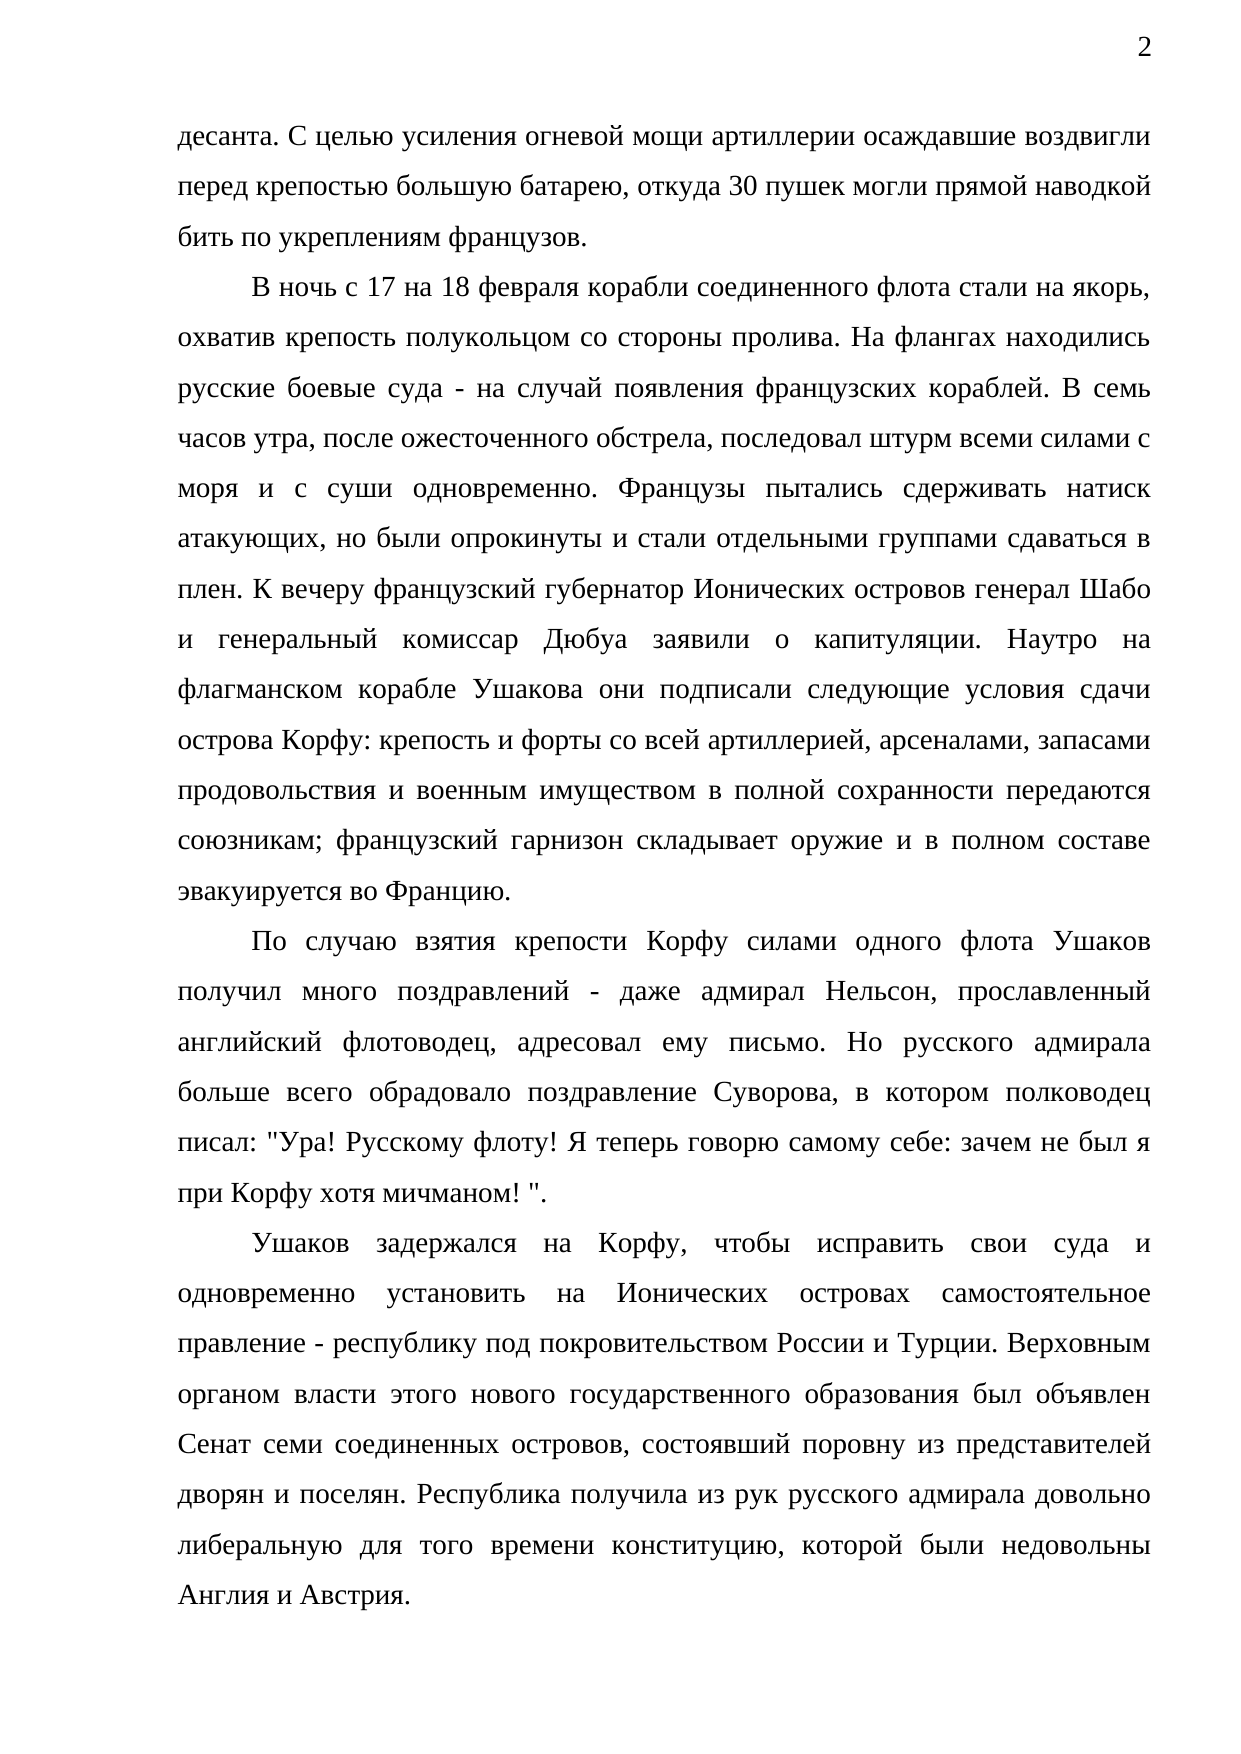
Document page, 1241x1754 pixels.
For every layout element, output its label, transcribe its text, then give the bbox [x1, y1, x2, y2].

text Ушаков задержался на Корфу, чтобы исправить свои суда и одновременно установить на Ионических островах самостоятельное правление - республику под покровительством России и Турции. Верховным органом власти этого нового государственного образования был объявлен Сенат семи соединенных островов, состоявший поровну из представителей дворян и поселян. Республика получила из рук русского адмирала довольно либеральную для того времени конституцию, которой были недовольны Англия и Австрия. [177, 1225, 1152, 1611]
text В ночь с 17 на 18 февраля корабли соединенного флота стали на якорь, охватив крепость полукольцом со стороны пролива. На флангах находились русские боевые суда - на случай появления французских кораблей. В семь часов утра, после ожесточенного обстрела, последовал штурм всеми силами с моря и с суши одновременно. Французы пытались сдерживать натиск атакующих, но были опрокинуты и стали отдельными группами сдаваться в плен. К вечеру французский губернатор Ионических островов генерал Шабо и генеральный комиссар Дюбуа заявили о капитуляции. Наутро на флагманском корабле Ушакова они подписали следующие условия сдачи острова Корфу: крепость и форты со всей артиллерией, арсеналами, запасами продовольствия и военным имуществом в полной сохранности передаются союзникам; французский гарнизон складывает оружие и в полном составе эвакуируется во Францию. [177, 269, 1152, 906]
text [177, 118, 1152, 252]
text По случаю взятия крепости Корфу силами одного флота Ушаков получил много поздравлений - даже адмирал Нельсон, прославленный английский флотоводец, адресовал ему письмо. Но русского адмирала больше всего обрадовало поздравление Суворова, в котором полководец писал: "Ура! Русскому флоту! Я теперь говорю самому себе: зачем не был я при Корфу хотя мичманом! ". [177, 923, 1152, 1208]
